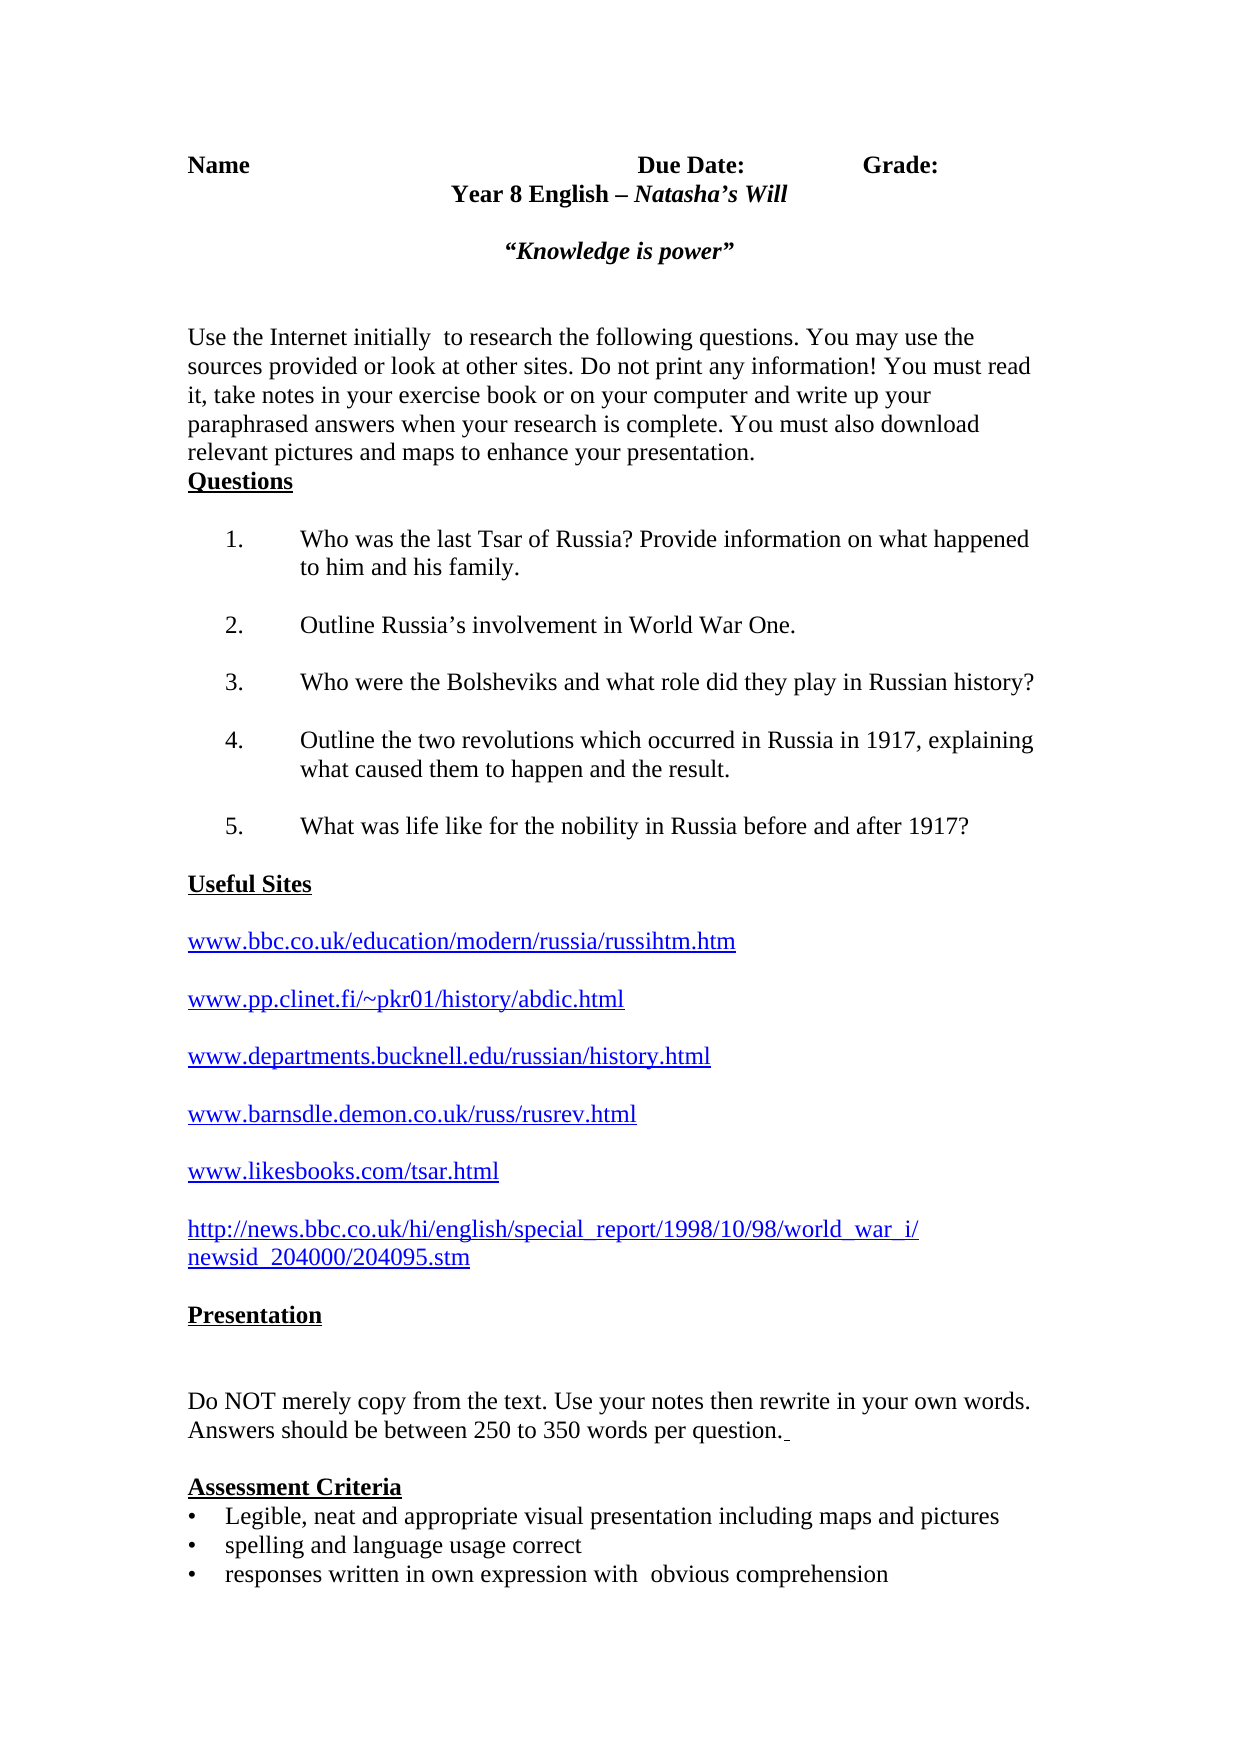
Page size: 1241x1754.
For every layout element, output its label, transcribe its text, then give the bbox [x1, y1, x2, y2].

list Who was the last Tsar of Russia? Provide information on what happened to him and his family. [225, 524, 1053, 581]
text www.bbc.co.uk/education/modern/russia/russihtm.htm [187, 926, 1053, 955]
list Who were the Bolsheviks and what role did they play in Russian history? [225, 667, 1053, 696]
subtitle Presentation [187, 1300, 1053, 1329]
subtitle Questions [187, 466, 1053, 495]
text Use the Internet initially to research the following questions. You may use the sources provided or look at other sites. Do not print any information! You must read it, take notes in your exercise book or on your computer and write up your paraphrased answers when your research is complete. You must also download relevant pictures and maps to enhance your presentation. [187, 322, 1053, 466]
list Outline Russia’s involvement in World War One. [225, 610, 1053, 639]
text www.pp.clinet.fi/~pkr01/history/abdic.html [187, 984, 1053, 1012]
text http://news.bbc.co.uk/hi/english/special_report/1998/10/98/world_war_i/newsid_204000/204095.stm [187, 1214, 1053, 1271]
list Legible, neat and appropriate visual presentation including maps and pictures [187, 1501, 1053, 1530]
list responses written in own expression with obvious comprehension [187, 1559, 1053, 1587]
text www.likesbooks.com/tsar.html [187, 1156, 1053, 1185]
text Do NOT merely copy from the text. Use your notes then rewrite in your own words. [187, 1386, 1053, 1415]
text www.barnsdle.demon.co.uk/russ/rusrev.html [187, 1099, 1053, 1127]
subtitle Assessment Criteria [187, 1472, 1053, 1501]
text www.departments.bucknell.edu/russian/history.html [187, 1041, 1053, 1070]
text Name Due Date: Grade: [187, 150, 1053, 179]
list Outline the two revolutions which occurred in Russia in 1917, explaining what caused them to happen and the result. [225, 725, 1053, 782]
text Useful Sites [187, 869, 1053, 897]
list spelling and language usage correct [187, 1530, 1053, 1559]
text “Knowledge is power” [187, 236, 1053, 265]
text Answers should be between 250 to 350 words per question. [187, 1415, 1053, 1444]
text Year 8 English – Natasha’s Will [187, 179, 1053, 207]
list What was life like for the nobility in Russia before and after 1917? [225, 811, 1053, 840]
